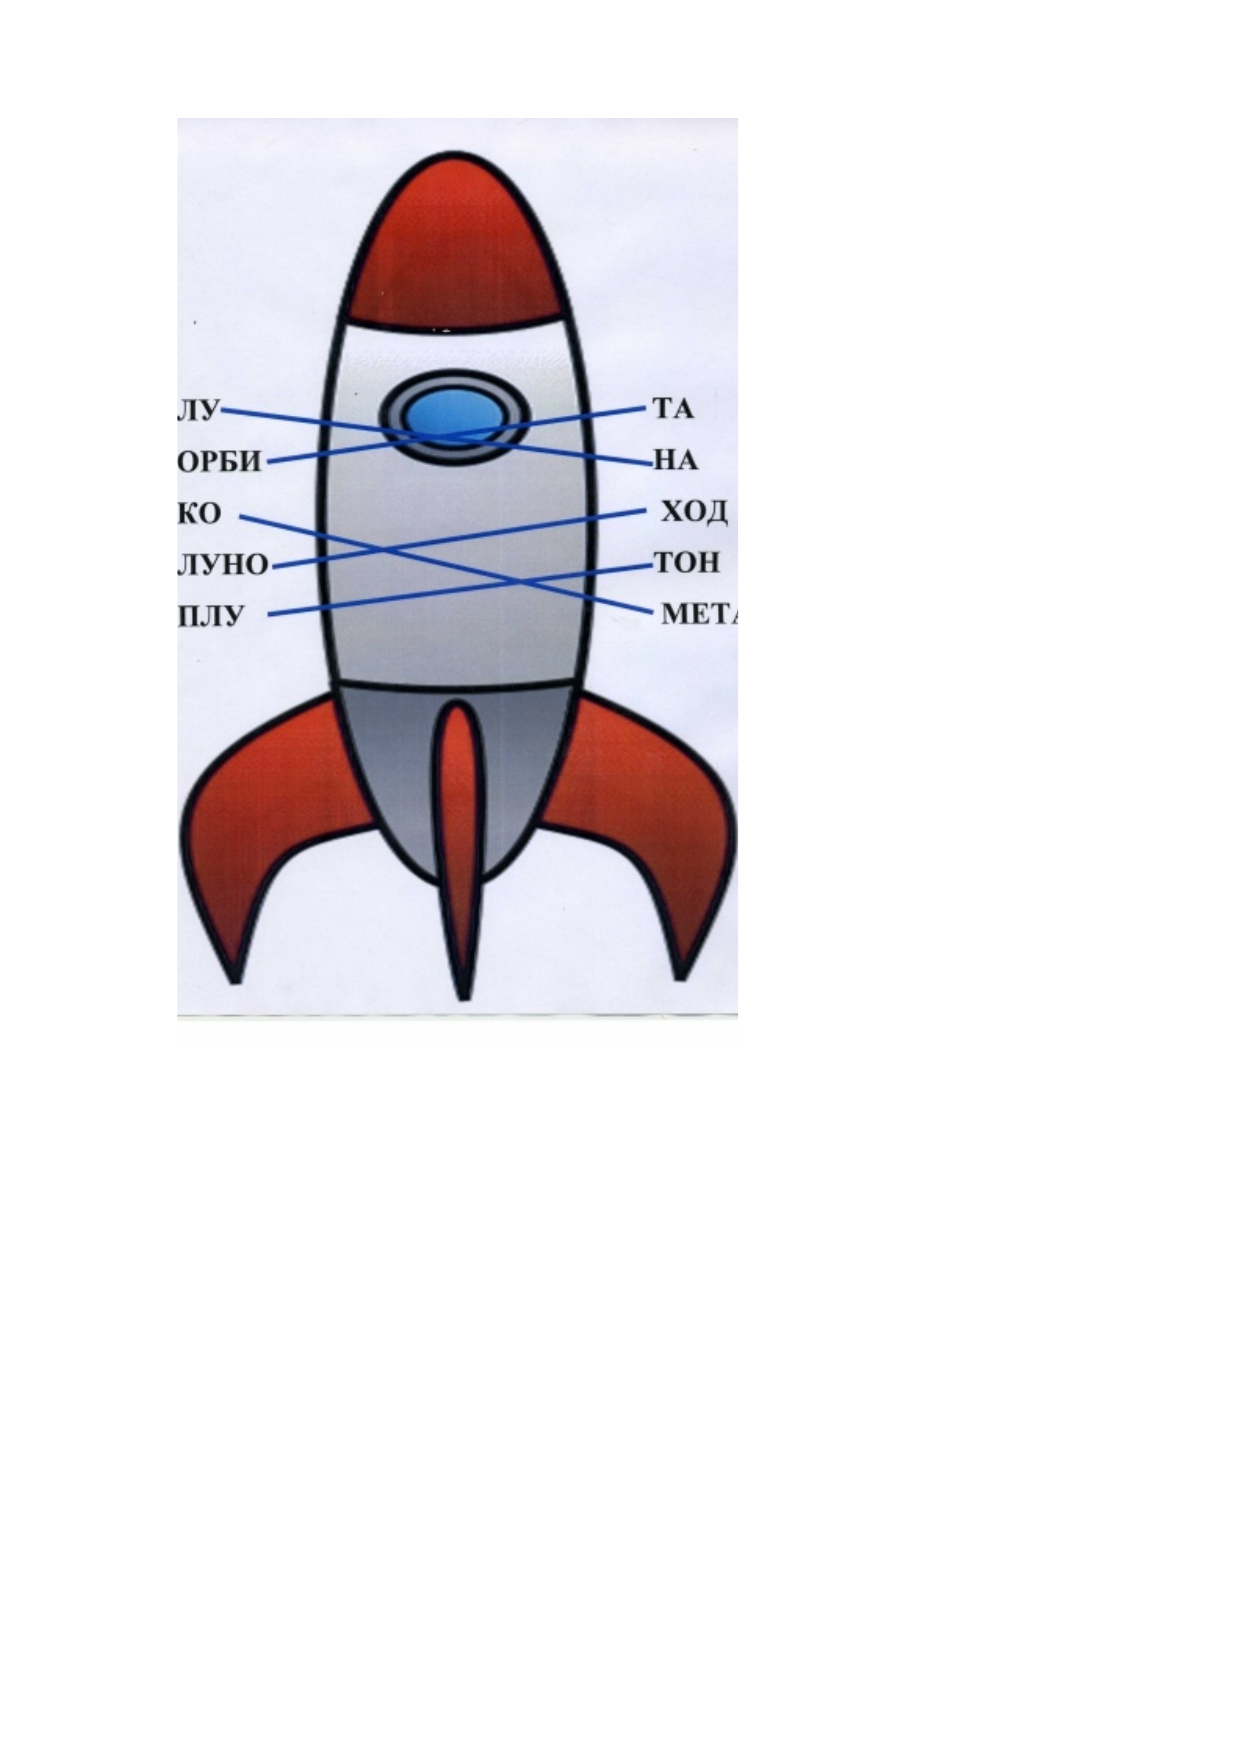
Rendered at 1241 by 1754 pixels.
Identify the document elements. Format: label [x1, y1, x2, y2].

picture [177, 118, 739, 1048]
